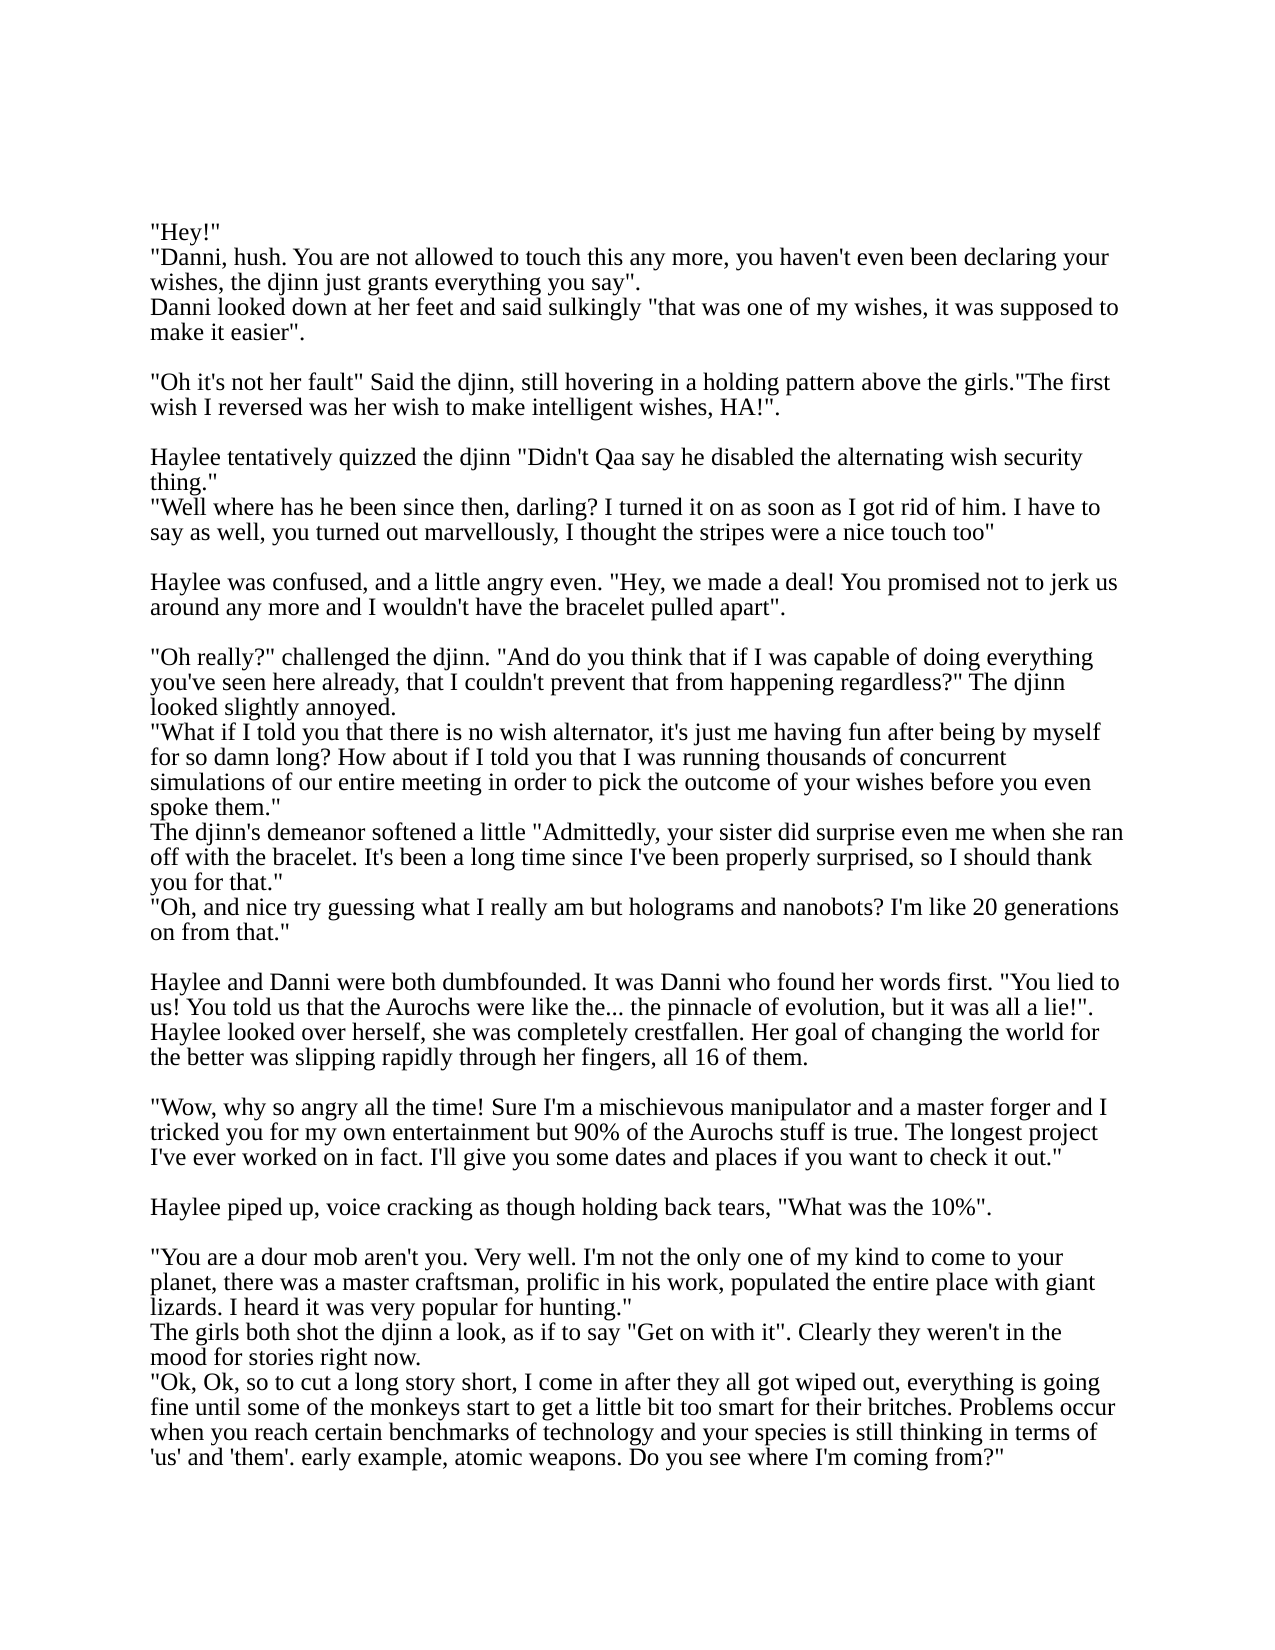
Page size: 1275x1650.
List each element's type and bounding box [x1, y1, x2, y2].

text [150, 196, 1125, 1496]
